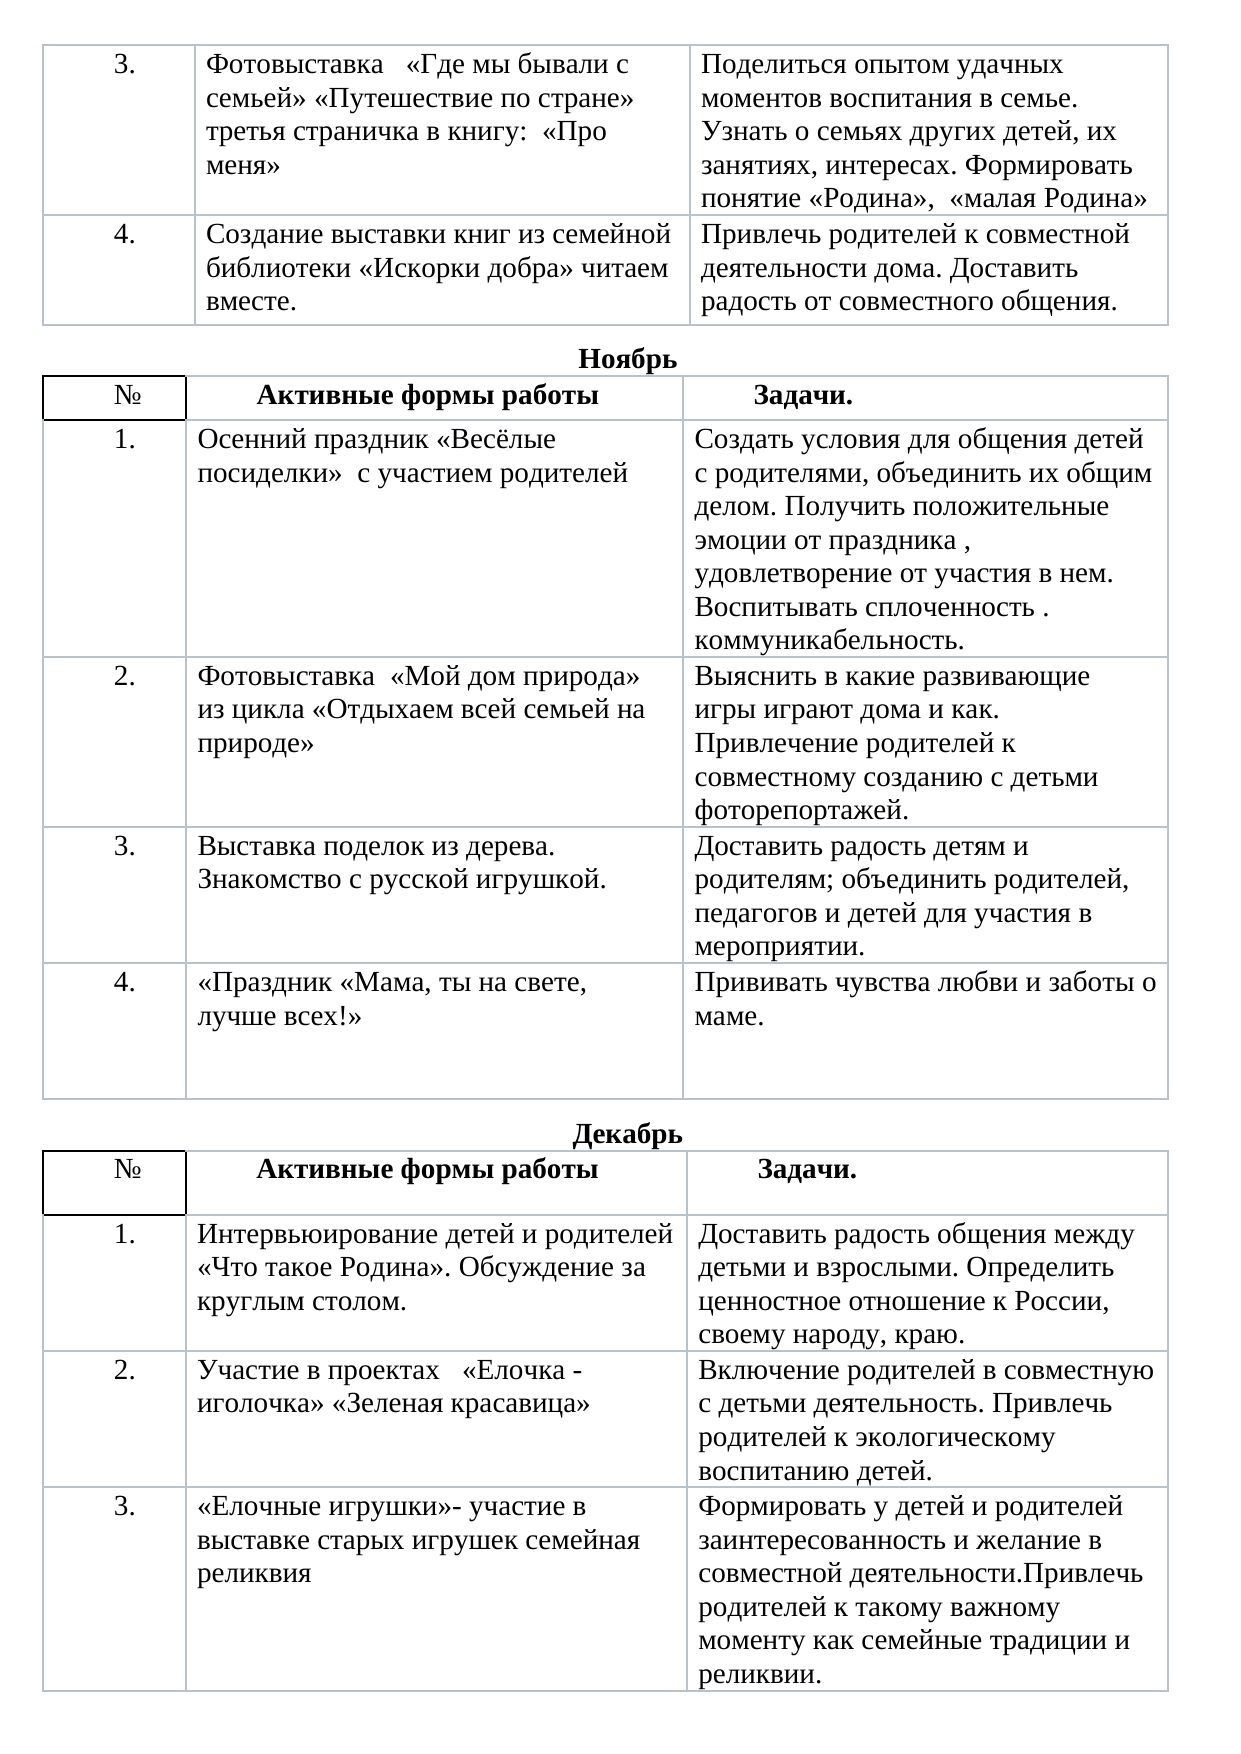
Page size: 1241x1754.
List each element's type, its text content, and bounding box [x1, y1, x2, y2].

table_cell Привлечь родителей к совместной деятельности дома. Доставить радость от совместного общения. [691, 216, 1167, 324]
table_cell 3. [44, 1488, 185, 1689]
table_cell Фотовыставка «Мой дом природа» из цикла «Отдыхаем всей семьей на природе» [187, 658, 682, 826]
table_header Активные формы работы [187, 377, 682, 419]
table_cell Доставить радость детям и родителям; объединить родителей, педагогов и детей для участия в мероприятии. [684, 828, 1167, 962]
table_cell 1. [44, 421, 185, 656]
table_cell Создание выставки книг из семейной библиотеки «Искорки добра» читаем вместе. [196, 216, 689, 324]
table_cell Осенний праздник «Весёлые посиделки» с участием родителей [187, 421, 682, 656]
table_cell Поделиться опытом удачных моментов воспитания в семье. Узнать о семьях других детей, их занятиях, интересах. Формировать понятие «Родина», «малая Родина» [691, 46, 1167, 214]
table_cell Создать условия для общения детей с родителями, объединить их общим делом. Получить положительные эмоции от праздника , удовлетворение от участия в нем. Воспитывать сплоченность . коммуникабельность. [684, 421, 1167, 656]
table_cell Участие в проектах «Елочка - иголочка» «Зеленая красавица» [187, 1352, 686, 1486]
table_cell Выставка поделок из дерева. Знакомство с русской игрушкой. [187, 828, 682, 962]
text Ноябрь [44, 341, 1211, 375]
table_cell Включение родителей в совместную с детьми деятельность. Привлечь родителей к экологическому воспитанию детей. [688, 1352, 1167, 1486]
table_cell «Праздник «Мама, ты на свете, лучше всех!» [187, 964, 682, 1098]
table_header № [44, 377, 185, 419]
table_cell Прививать чувства любви и заботы о маме. [684, 964, 1167, 1098]
table_cell 2. [44, 1352, 185, 1486]
table_cell 3. [44, 828, 185, 962]
table_cell 4. [44, 216, 194, 324]
table_cell Доставить радость общения между детьми и взрослыми. Определить ценностное отношение к России, своему народу, краю. [688, 1216, 1167, 1350]
table_header Задачи. [684, 377, 1167, 419]
table_cell Интервьюирование детей и родителей «Что такое Родина». Обсуждение за круглым столом. [187, 1216, 686, 1350]
table_cell 4. [44, 964, 185, 1098]
text Декабрь [44, 1116, 1211, 1149]
table_cell Фотовыставка «Где мы бывали с семьей» «Путешествие по стране» третья страничка в книгу: «Про меня» [196, 46, 689, 214]
table_cell 1. [44, 1216, 185, 1350]
table_cell «Елочные игрушки»- участие в выставке старых игрушек семейная реликвия [187, 1488, 686, 1689]
table_cell 3. [44, 46, 194, 214]
table_cell 2. [44, 658, 185, 826]
table_cell Формировать у детей и родителей заинтересованность и желание в совместной деятельности.Привлечь родителей к такому важному моменту как семейные традиции и реликвии. [688, 1488, 1167, 1689]
table_header Активные формы работы [187, 1152, 686, 1214]
table_header № [44, 1152, 185, 1214]
table_header Задачи. [688, 1152, 1167, 1214]
table_cell Выяснить в какие развивающие игры играют дома и как. Привлечение родителей к совместному созданию с детьми фоторепортажей. [684, 658, 1167, 826]
